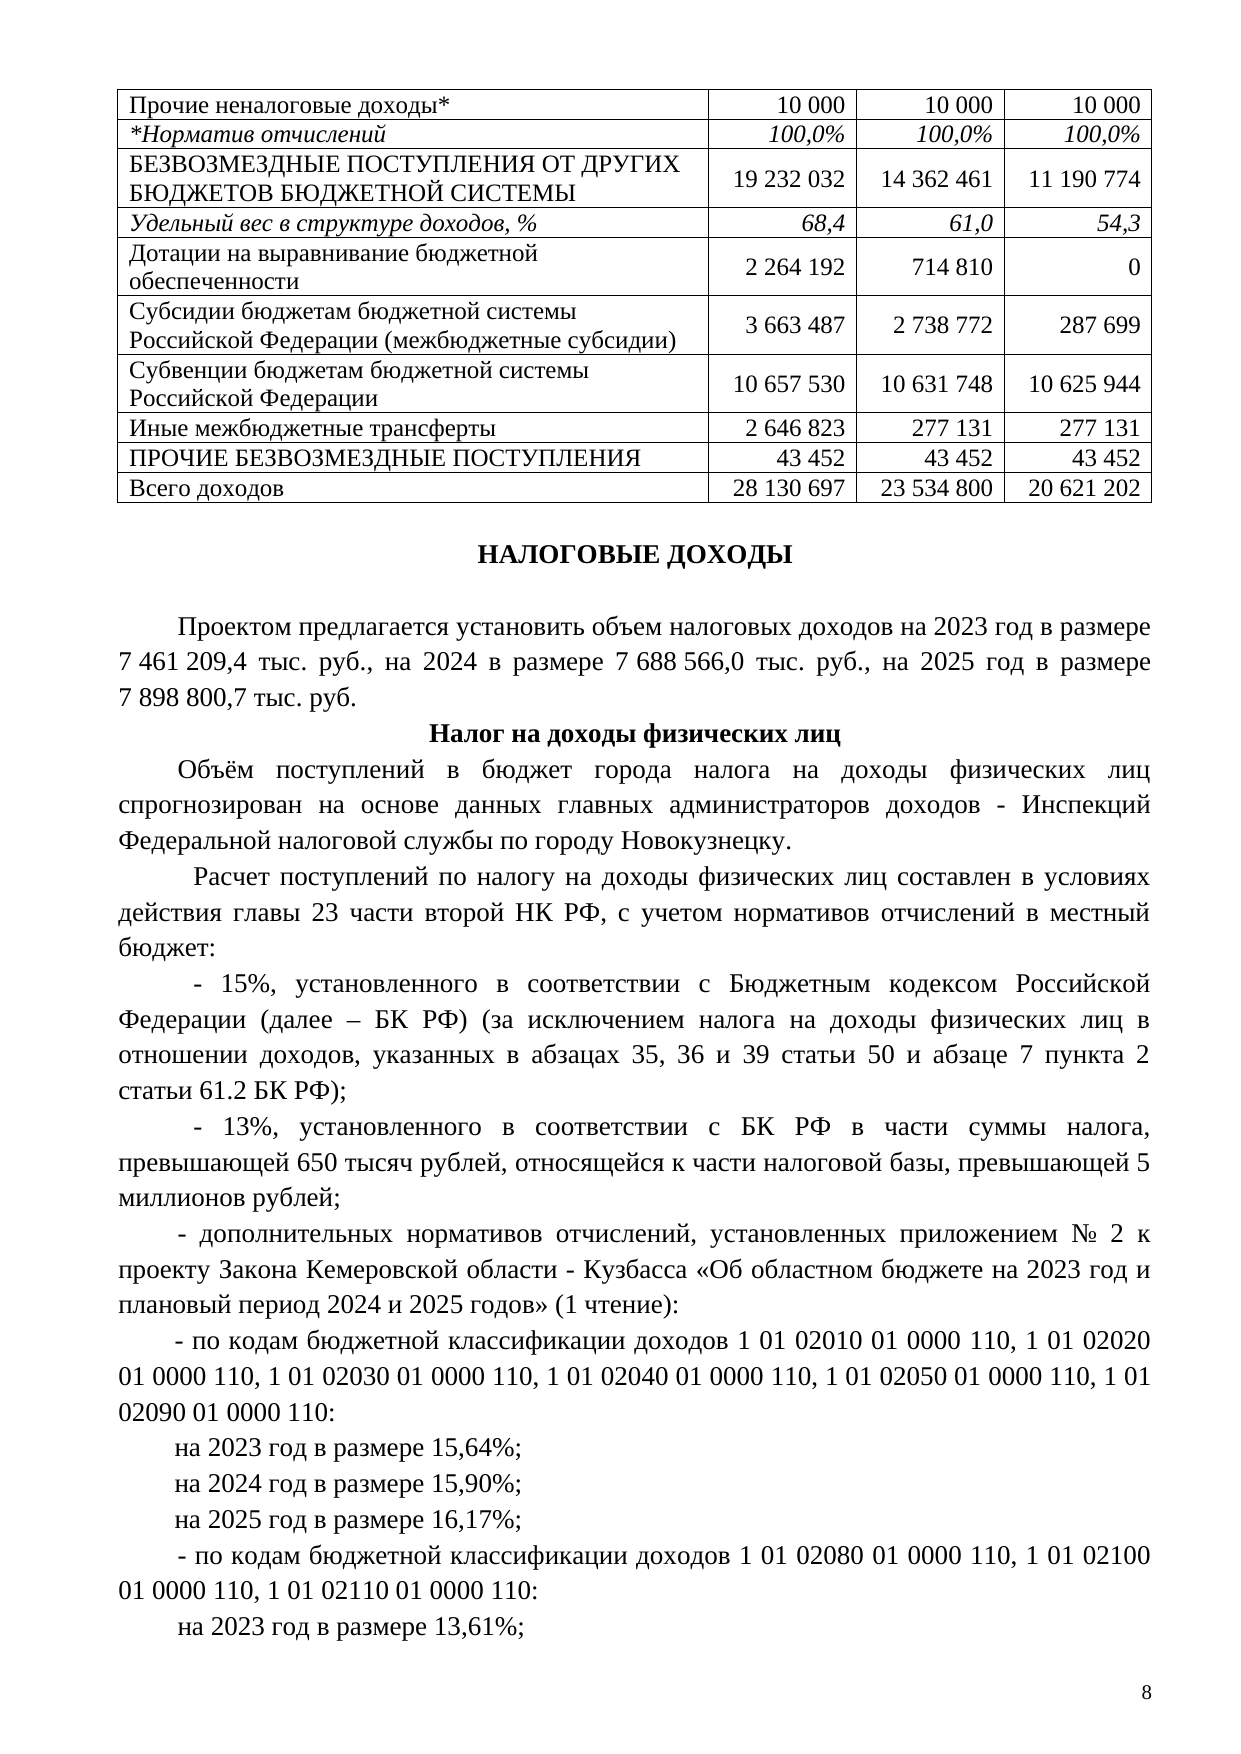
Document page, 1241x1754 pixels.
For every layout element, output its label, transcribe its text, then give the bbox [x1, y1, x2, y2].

table_cell 287 699 [1005, 296, 1151, 354]
table_cell 10 631 748 [857, 355, 1004, 412]
table_cell Субвенции бюджетам бюджетной системы Российской Федерации [118, 355, 708, 412]
table_cell 54,3 [1005, 208, 1151, 237]
table_cell 10 000 [857, 90, 1004, 118]
table_cell 10 625 944 [1005, 355, 1151, 412]
table_cell ПРОЧИЕ БЕЗВОЗМЕЗДНЫЕ ПОСТУПЛЕНИЯ [118, 443, 708, 472]
table_cell 2 264 192 [709, 238, 856, 295]
table_cell 277 131 [1005, 413, 1151, 442]
text на 2023 год в размере 15,64%; [118, 1432, 1152, 1463]
table_cell 100,0% [1005, 120, 1151, 148]
table_cell 2 738 772 [857, 296, 1004, 354]
table_cell 43 452 [709, 443, 856, 472]
table_cell 43 452 [857, 443, 1004, 472]
table_cell 100,0% [857, 120, 1004, 148]
table_cell 43 452 [1005, 443, 1151, 472]
table_cell 23 534 800 [857, 473, 1004, 502]
text - по кодам бюджетной классификации доходов 1 01 02080 01 0000 110, 1 01 02100 01 0000 110, 1 01 02110 01 0000 110: [118, 1539, 1152, 1606]
table_cell 14 362 461 [857, 149, 1004, 207]
table_cell 100,0% [709, 120, 856, 148]
table_cell Субсидии бюджетам бюджетной системы Российской Федерации (межбюджетные субсидии) [118, 296, 708, 354]
table_cell 11 190 774 [1005, 149, 1151, 207]
table_cell Удельный вес в структуре доходов, % [118, 208, 708, 237]
table_cell 61,0 [857, 208, 1004, 237]
text - 15%, установленного в соответствии с Бюджетным кодексом Российской Федерации (далее – БК РФ) (за исключением налога на доходы физических лиц в отношении доходов, указанных в абзацах 35, 36 и 39 статьи 50 и абзаце 7 пункта 2 статьи 61.2 БК РФ); [118, 967, 1152, 1105]
table_cell 19 232 032 [709, 149, 856, 207]
table_cell 10 000 [1005, 90, 1151, 118]
table_cell 10 657 530 [709, 355, 856, 412]
table_cell 28 130 697 [709, 473, 856, 502]
table_cell Иные межбюджетные трансферты [118, 413, 708, 442]
table_cell 714 810 [857, 238, 1004, 295]
table_cell 10 000 [709, 90, 856, 118]
table_cell 0 [1005, 238, 1151, 295]
list - дополнительных нормативов отчислений, установленных приложением № 2 к проекту Закона Кемеровской области - Кузбасса «Об областном бюджете на 2023 год и плановый период 2024 и 2025 годов» (1 чтение): [118, 1217, 1152, 1320]
text Проектом предлагается установить объем налоговых доходов на 2023 год в размере 7 461 209,4 тыс. руб., на 2024 в размере 7 688 566,0 тыс. руб., на 2025 год в размере 7 898 800,7 тыс. руб. [118, 610, 1152, 712]
table_cell 3 663 487 [709, 296, 856, 354]
table_cell Всего доходов [118, 473, 708, 502]
table_cell Дотации на выравнивание бюджетной обеспеченности [118, 238, 708, 295]
text на 2024 год в размере 15,90%; [118, 1467, 1152, 1498]
text на 2023 год в размере 13,61%; [118, 1610, 1152, 1641]
table_cell 277 131 [857, 413, 1004, 442]
table_cell БЕЗВОЗМЕЗДНЫЕ ПОСТУПЛЕНИЯ ОТ ДРУГИХ БЮДЖЕТОВ БЮДЖЕТНОЙ СИСТЕМЫ [118, 149, 708, 207]
text - по кодам бюджетной классификации доходов 1 01 02010 01 0000 110, 1 01 02020 01 0000 110, 1 01 02030 01 0000 110, 1 01 02040 01 0000 110, 1 01 02050 01 0000 110, 1 01 02090 01 0000 110: [118, 1324, 1152, 1427]
table_cell 20 621 202 [1005, 473, 1151, 502]
text Расчет поступлений по налогу на доходы физических лиц составлен в условиях действия главы 23 части второй НК РФ, с учетом нормативов отчислений в местный бюджет: [118, 860, 1152, 962]
text - 13%, установленного в соответствии с БК РФ в части суммы налога, превышающей 650 тысяч рублей, относящейся к части налоговой базы, превышающей 5 миллионов рублей; [118, 1110, 1152, 1213]
text на 2025 год в размере 16,17%; [118, 1503, 1152, 1534]
text НАЛОГОВЫЕ ДОХОДЫ [118, 538, 1152, 569]
subtitle Налог на доходы физических лиц [118, 717, 1152, 748]
table_cell 68,4 [709, 208, 856, 237]
table_cell *Норматив отчислений [118, 120, 708, 148]
table_cell Прочие неналоговые доходы* [118, 90, 708, 118]
text Объём поступлений в бюджет города налога на доходы физических лиц спрогнозирован на основе данных главных администраторов доходов - Инспекций Федеральной налоговой службы по городу Новокузнецку. [118, 753, 1152, 855]
table_cell 2 646 823 [709, 413, 856, 442]
